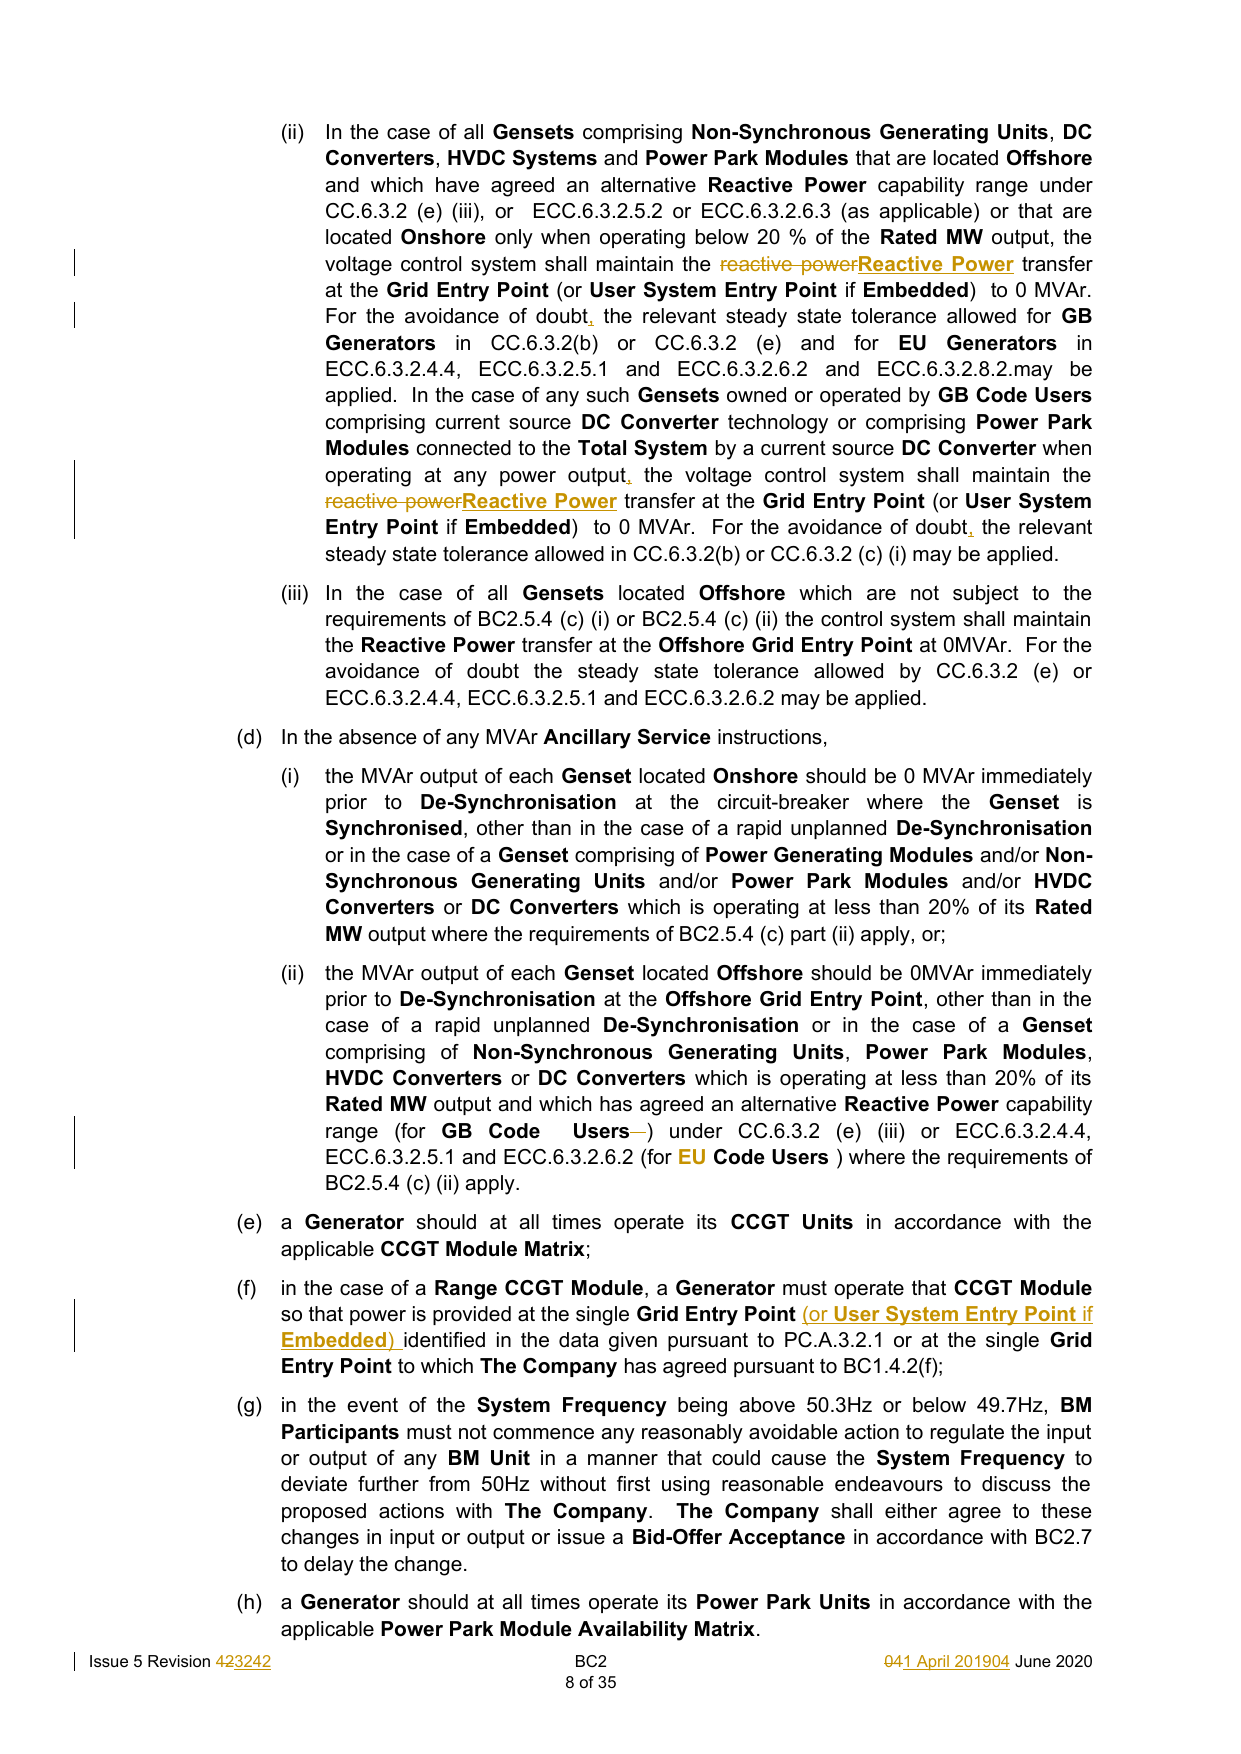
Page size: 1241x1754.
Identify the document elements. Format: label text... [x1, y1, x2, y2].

text (f) in the case of a Range CCGT Module, a Generator must operate that CCGT Module so that power is provided at the single Grid Entry Point identified in the data given pursuant to PC.A.3.2.1 or at the single Grid Entry Point to which The Company has agreed pursuant to BC1.4.2(f); [236, 1275, 1092, 1378]
text (ii) In the case of all Gensets comprising Non-Synchronous Generating Units, DC Converters, HVDC Systems and Power Park Modules that are located Offshore and which have agreed an alternative Reactive Power capability range under CC.6.3.2 (e) (iii), or ECC.6.3.2.5.2 or ECC.6.3.2.6.3 (as applicable) or that are located Onshore only when operating below 20 % of the Rated MW output, the voltage control system shall maintain the transfer at the Grid Entry Point (or User System Entry Point if Embedded) to 0 MVAr. For the avoidance of doubt the relevant steady state tolerance allowed for GB Generators in CC.6.3.2(b) or CC.6.3.2 (e) and for EU Generators in ECC.6.3.2.4.4, ECC.6.3.2.5.1 and ECC.6.3.2.6.2 and ECC.6.3.2.8.2.may be applied. In the case of any such Gensets owned or operated by GB Code Users comprising current source DC Converter technology or comprising Power Park Modules connected to the Total System by a current source DC Converter when operating at any power output the voltage control system shall maintain the transfer at the Grid Entry Point (or User System Entry Point if Embedded) to 0 MVAr. For the avoidance of doubt the relevant steady state tolerance allowed in CC.6.3.2(b) or CC.6.3.2 (c) (i) may be applied. [281, 120, 1092, 565]
text (ii) the MVAr output of each Genset located Offshore should be 0MVAr immediately prior to De-Synchronisation at the Offshore Grid Entry Point, other than in the case of a rapid unplanned De-Synchronisation or in the case of a Genset comprising of Non-Synchronous Generating Units, Power Park Modules, HVDC Converters or DC Converters which is operating at less than 20% of its Rated MW output and which has agreed an alternative Reactive Power capability range (for GB Code Users) under CC.6.3.2 (e) (iii) or ECC.6.3.2.4.4, ECC.6.3.2.5.1 and ECC.6.3.2.6.2 (for EU Code Users ) where the requirements of BC2.5.4 (c) (ii) apply. [281, 960, 1092, 1195]
text (e) a Generator should at all times operate its CCGT Units in accordance with the applicable CCGT Module Matrix; [236, 1210, 1092, 1260]
text (d) In the absence of any MVAr Ancillary Service instructions, [236, 724, 1092, 748]
text (i) the MVAr output of each Genset located Onshore should be 0 MVAr immediately prior to De-Synchronisation at the circuit-breaker where the Genset is Synchronised, other than in the case of a rapid unplanned De-Synchronisation or in the case of a Genset comprising of Power Generating Modules and/or Non-Synchronous Generating Units and/or Power Park Modules and/or HVDC Converters or DC Converters which is operating at less than 20% of its Rated MW output where the requirements of BC2.5.4 (c) part (ii) apply, or; [281, 763, 1092, 946]
text (iii) In the case of all Gensets located Offshore which are not subject to the requirements of BC2.5.4 (c) (i) or BC2.5.4 (c) (ii) the control system shall maintain the Reactive Power transfer at the Offshore Grid Entry Point at 0MVAr. For the avoidance of doubt the steady state tolerance allowed by CC.6.3.2 (e) or ECC.6.3.2.4.4, ECC.6.3.2.5.1 and ECC.6.3.2.6.2 may be applied. [281, 580, 1092, 710]
text (h) a Generator should at all times operate its Power Park Units in accordance with the applicable Power Park Module Availability Matrix. [236, 1590, 1092, 1641]
text (g) in the event of the System Frequency being above 50.3Hz or below 49.7Hz, BM Participants must not commence any reasonably avoidable action to regulate the input or output of any BM Unit in a manner that could cause the System Frequency to deviate further from 50Hz without first using reasonable endeavours to discuss the proposed actions with The Company. The Company shall either agree to these changes in input or output or issue a Bid-Offer Acceptance in accordance with BC2.7 to delay the change. [236, 1393, 1092, 1575]
